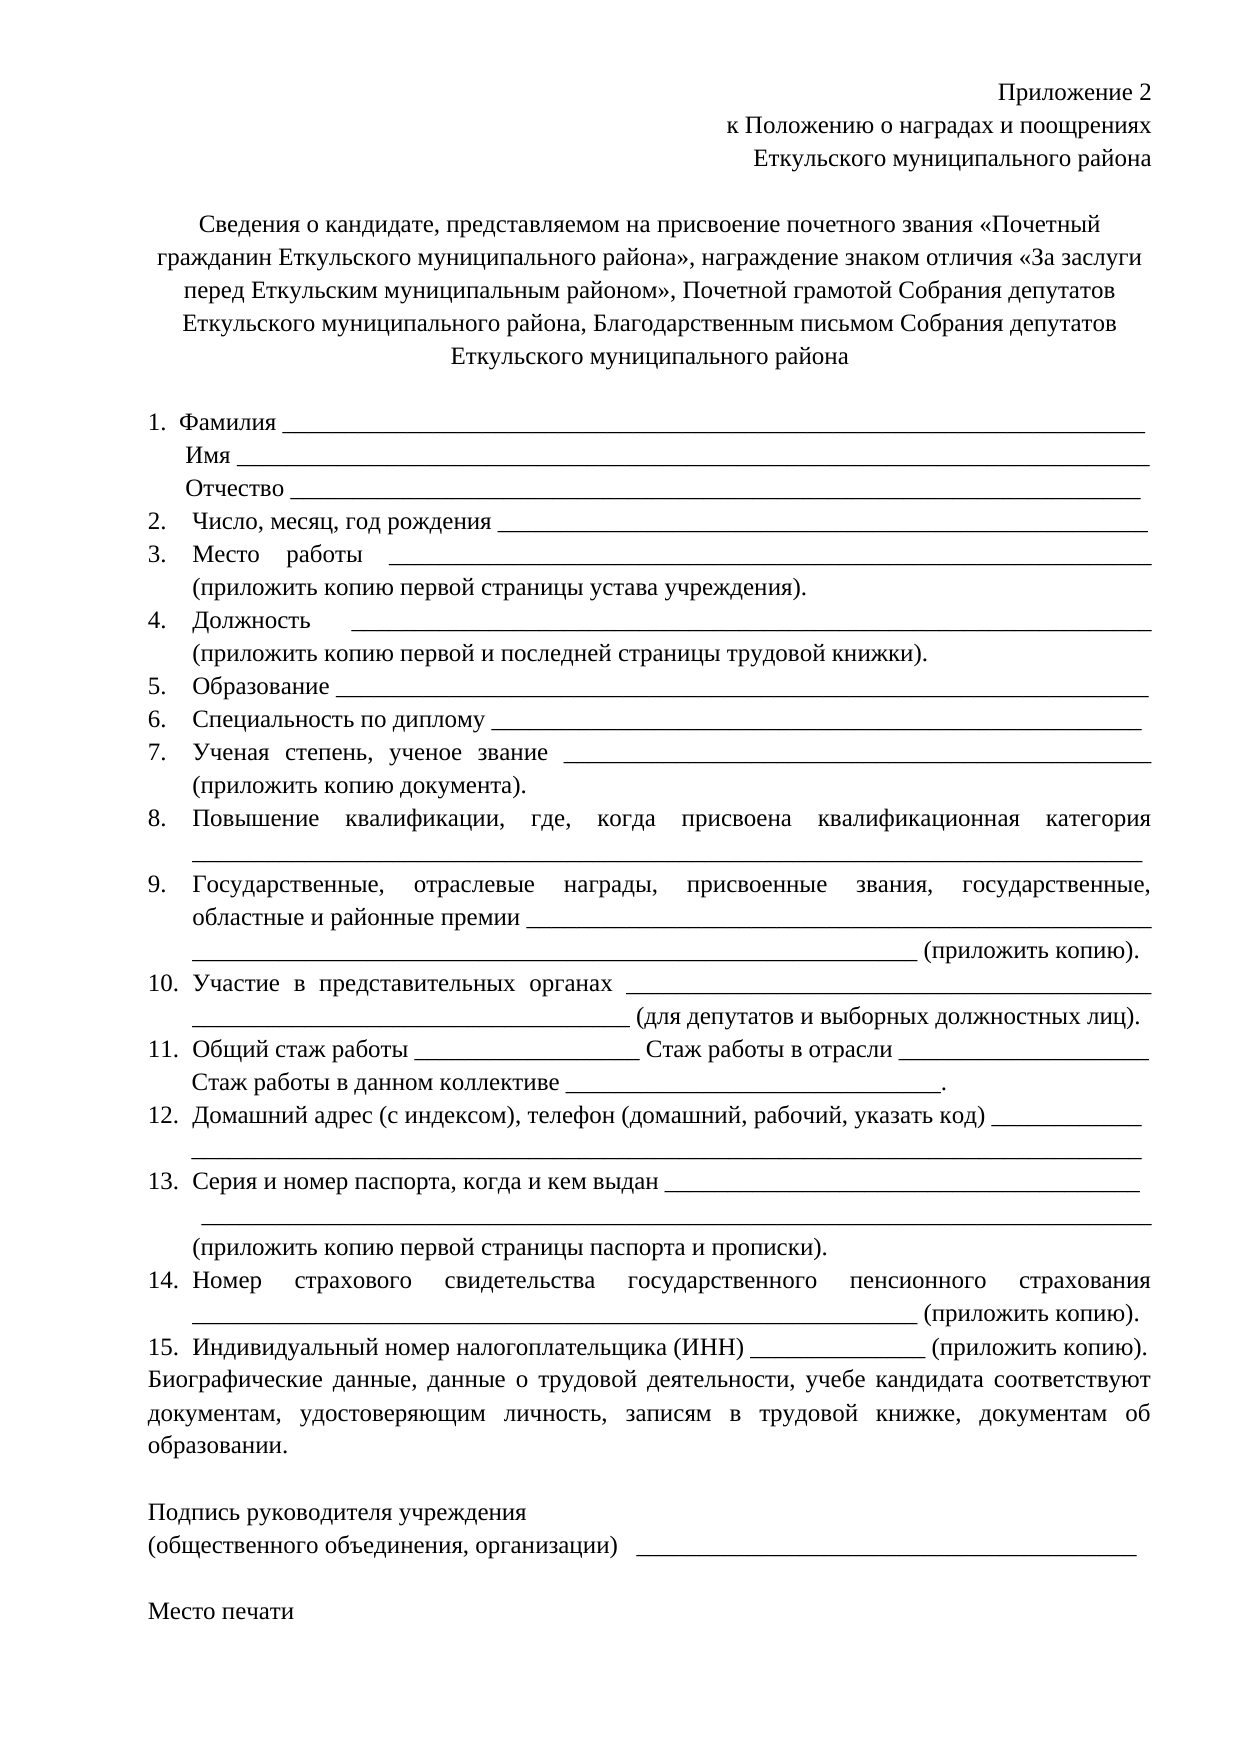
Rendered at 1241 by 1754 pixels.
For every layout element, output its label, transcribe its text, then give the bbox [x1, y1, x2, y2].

text Имя _________________________________________________________________________ [148, 440, 1152, 469]
text Стаж работы в данном коллективе ______________________________. [148, 1067, 1152, 1096]
text 2. Число, месяц, год рождения ____________________________________________________ [148, 506, 1152, 535]
text Приложение 2 [148, 77, 1152, 106]
text 6. Специальность по диплому ____________________________________________________ [148, 704, 1152, 733]
text 9. Государственные, отраслевые награды, присвоенные звания, государственные, областные и районные премии __________________________________________________ __________________________________________________________ (приложить копию). [148, 869, 1152, 964]
text (общественного объединения, организации) ________________________________________ [148, 1530, 1152, 1558]
text 3. Место работы _____________________________________________________________ (приложить копию первой страницы устава учреждения). [148, 539, 1152, 601]
text ____________________________________________________________________________ [148, 1133, 1152, 1162]
text Подпись руководителя учреждения [148, 1497, 1152, 1525]
text 14. Номер страхового свидетельства государственного пенсионного страхования __________________________________________________________ (приложить копию). [148, 1266, 1152, 1327]
text к Положению о наградах и поощрениях [148, 110, 1152, 138]
text Место печати [148, 1596, 1152, 1624]
text 4. Должность ________________________________________________________________ (приложить копию первой и последней страницы трудовой книжки). [148, 605, 1152, 667]
text 5. Образование _________________________________________________________________ [148, 671, 1152, 700]
text 12. Домашний адрес (с индексом), телефон (домашний, рабочий, указать код) ____________ [148, 1100, 1152, 1129]
text Биографические данные, данные о трудовой деятельности, учебе кандидата соответствуют документам, удостоверяющим личность, записям в трудовой книжке, документам об образовании. [148, 1364, 1152, 1459]
text Еткульского муниципального района [148, 143, 1152, 172]
text ____________________________________________________________________________ (приложить копию первой страницы паспорта и прописки). [148, 1199, 1152, 1261]
text 1. Фамилия _____________________________________________________________________ [148, 407, 1152, 436]
text 11. Общий стаж работы __________________ Стаж работы в отрасли ____________________ [148, 1034, 1152, 1063]
text Отчество ____________________________________________________________________ [148, 473, 1152, 502]
text 13. Серия и номер паспорта, когда и кем выдан ______________________________________ [148, 1166, 1152, 1195]
text 10. Участие в представительных органах __________________________________________ ___________________________________ (для депутатов и выборных должностных лиц). [148, 968, 1152, 1030]
text Еткульского муниципального района [148, 341, 1152, 370]
text Сведения о кандидате, представляемом на присвоение почетного звания «Почетный гражданин Еткульского муниципального района», награждение знаком отличия «За заслуги перед Еткульским муниципальным районом», Почетной грамотой Собрания депутатов Еткульского муниципального района, Благодарственным письмом Собрания депутатов [148, 209, 1152, 337]
text 8. Повышение квалификации, где, когда присвоена квалификационная категория ____________________________________________________________________________ [148, 803, 1152, 865]
text 7. Ученая степень, ученое звание _______________________________________________ (приложить копию документа). [148, 737, 1152, 799]
text 15. Индивидуальный номер налогоплательщика (ИНН) ______________ (приложить копию). [148, 1332, 1152, 1360]
